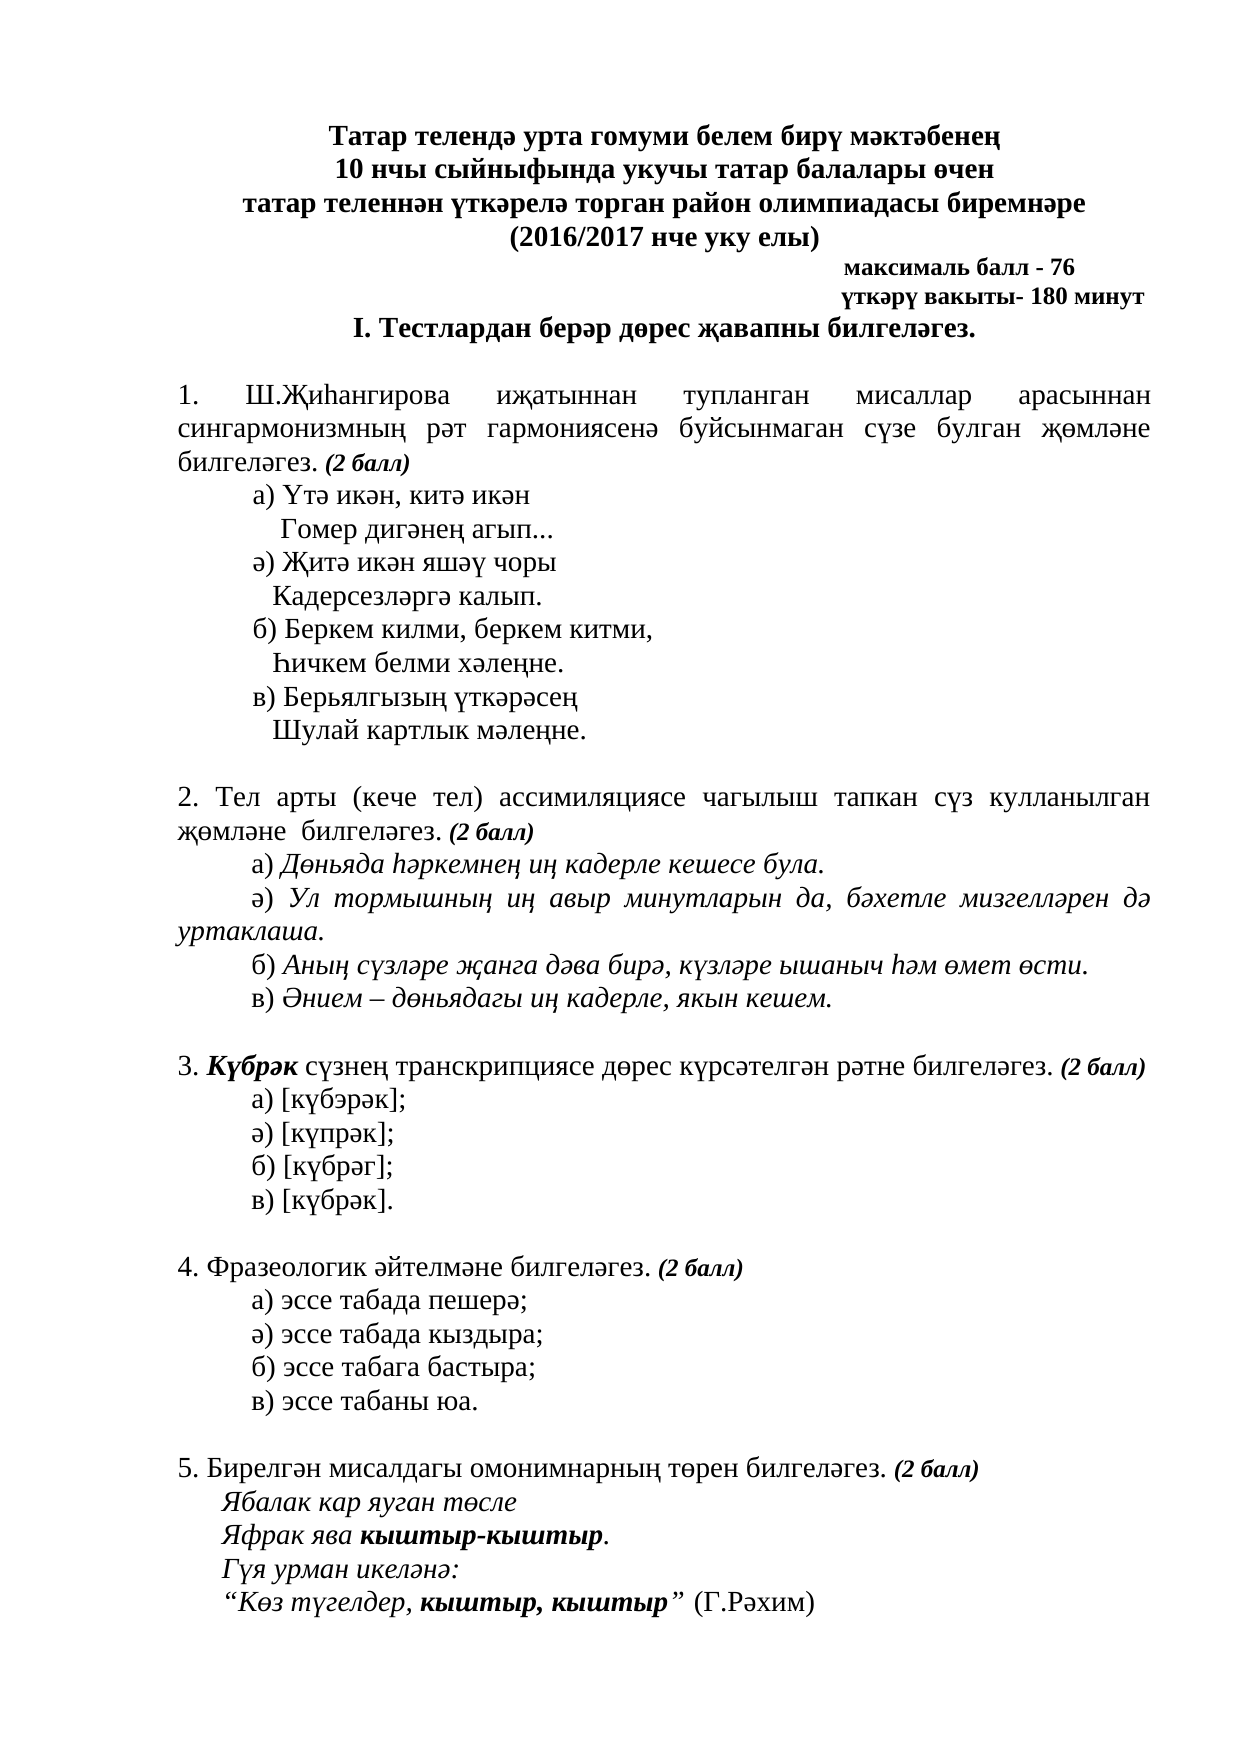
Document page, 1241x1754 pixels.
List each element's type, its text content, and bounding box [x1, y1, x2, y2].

text 4. Фразеологик әйтелмәне билгеләгез. (2 балл) [177, 1249, 1152, 1282]
text а) эссе табада пешерә; [177, 1282, 1152, 1316]
text в) эссе табаны юа. [177, 1383, 1152, 1417]
text ә) [күпрәк]; [177, 1115, 1152, 1148]
text Шулай картлык мәлеңне. [177, 712, 1152, 746]
text 10 нчы сыйныфында укучы татар балалары өчен [177, 152, 1152, 185]
text Кадерсезләргә калып. [177, 578, 1152, 612]
text Гүя урман икеләнә: [177, 1551, 1152, 1584]
text б) Аның сүзләре җанга дәва бирә, күзләре ышаныч һәм өмет өсти. [177, 947, 1152, 981]
text б) [күбрәг]; [177, 1148, 1152, 1182]
text Гомер дигәнең агып... [177, 511, 1152, 544]
text в) Берьялгызың үткәрәсең [177, 679, 1152, 712]
text (2016/2017 нче уку елы) [177, 219, 1152, 252]
text максималь балл - 76 [693, 252, 1152, 281]
text 3. Күбрәк сүзнең транскрипциясе дөрес күрсәтелгән рәтне билгеләгез. (2 балл) [177, 1048, 1152, 1081]
text Яфрак ява кыштыр-кыштыр. [177, 1517, 1152, 1551]
text Һичкем белми хәлеңне. [177, 645, 1152, 679]
text а) Үтә икән, китә икән [177, 477, 1152, 511]
text татар теленнән үткәрелә торган район олимпиадасы биремнәре [177, 185, 1152, 219]
text 5. Бирелгән мисалдагы омонимнарның төрен билгеләгез. (2 балл) [177, 1450, 1152, 1484]
text Татар телендә урта гомуми белем бирү мәктәбенең [177, 118, 1152, 152]
text ә) Җитә икән яшәү чоры [177, 544, 1152, 578]
text I. Тестлардан берәр дөрес җавапны билгеләгез. [177, 310, 1152, 343]
text ә) эссе табада кыздыра; [177, 1316, 1152, 1349]
text а) Дөньяда һәркемнең иң кадерле кешесе була. [177, 846, 1152, 880]
text б) эссе табага бастыра; [177, 1349, 1152, 1383]
text а) [күбэрәк]; [177, 1081, 1152, 1115]
text в) [күбрәк]. [177, 1182, 1152, 1215]
text в) Әнием – дөньядагы иң кадерле, якын кешем. [177, 981, 1152, 1014]
text “Көз түгелдер, кыштыр, кыштыр” (Г.Рәхим) [177, 1584, 1152, 1618]
text б) Беркем килми, беркем китми, [177, 612, 1152, 645]
text 2. Тел арты (кече тел) ассимиляциясе чагылыш тапкан сүз кулланылган җөмләне билгеләгез. (2 балл) [177, 779, 1152, 846]
text Ябалак кар яуган төсле [177, 1484, 1152, 1517]
text үткәрү вакыты- 180 минут [177, 281, 1152, 310]
text 1. Ш.Җиһангирова иҗатыннан тупланган мисаллар арасыннан сингармонизмның рәт гармониясенә буйсынмаган сүзе булган җөмләне билгеләгез. (2 балл) [177, 377, 1152, 477]
text ә) Ул тормышның иң авыр минутларын да, бәхетле мизгелләрен дә уртаклаша. [177, 880, 1152, 947]
